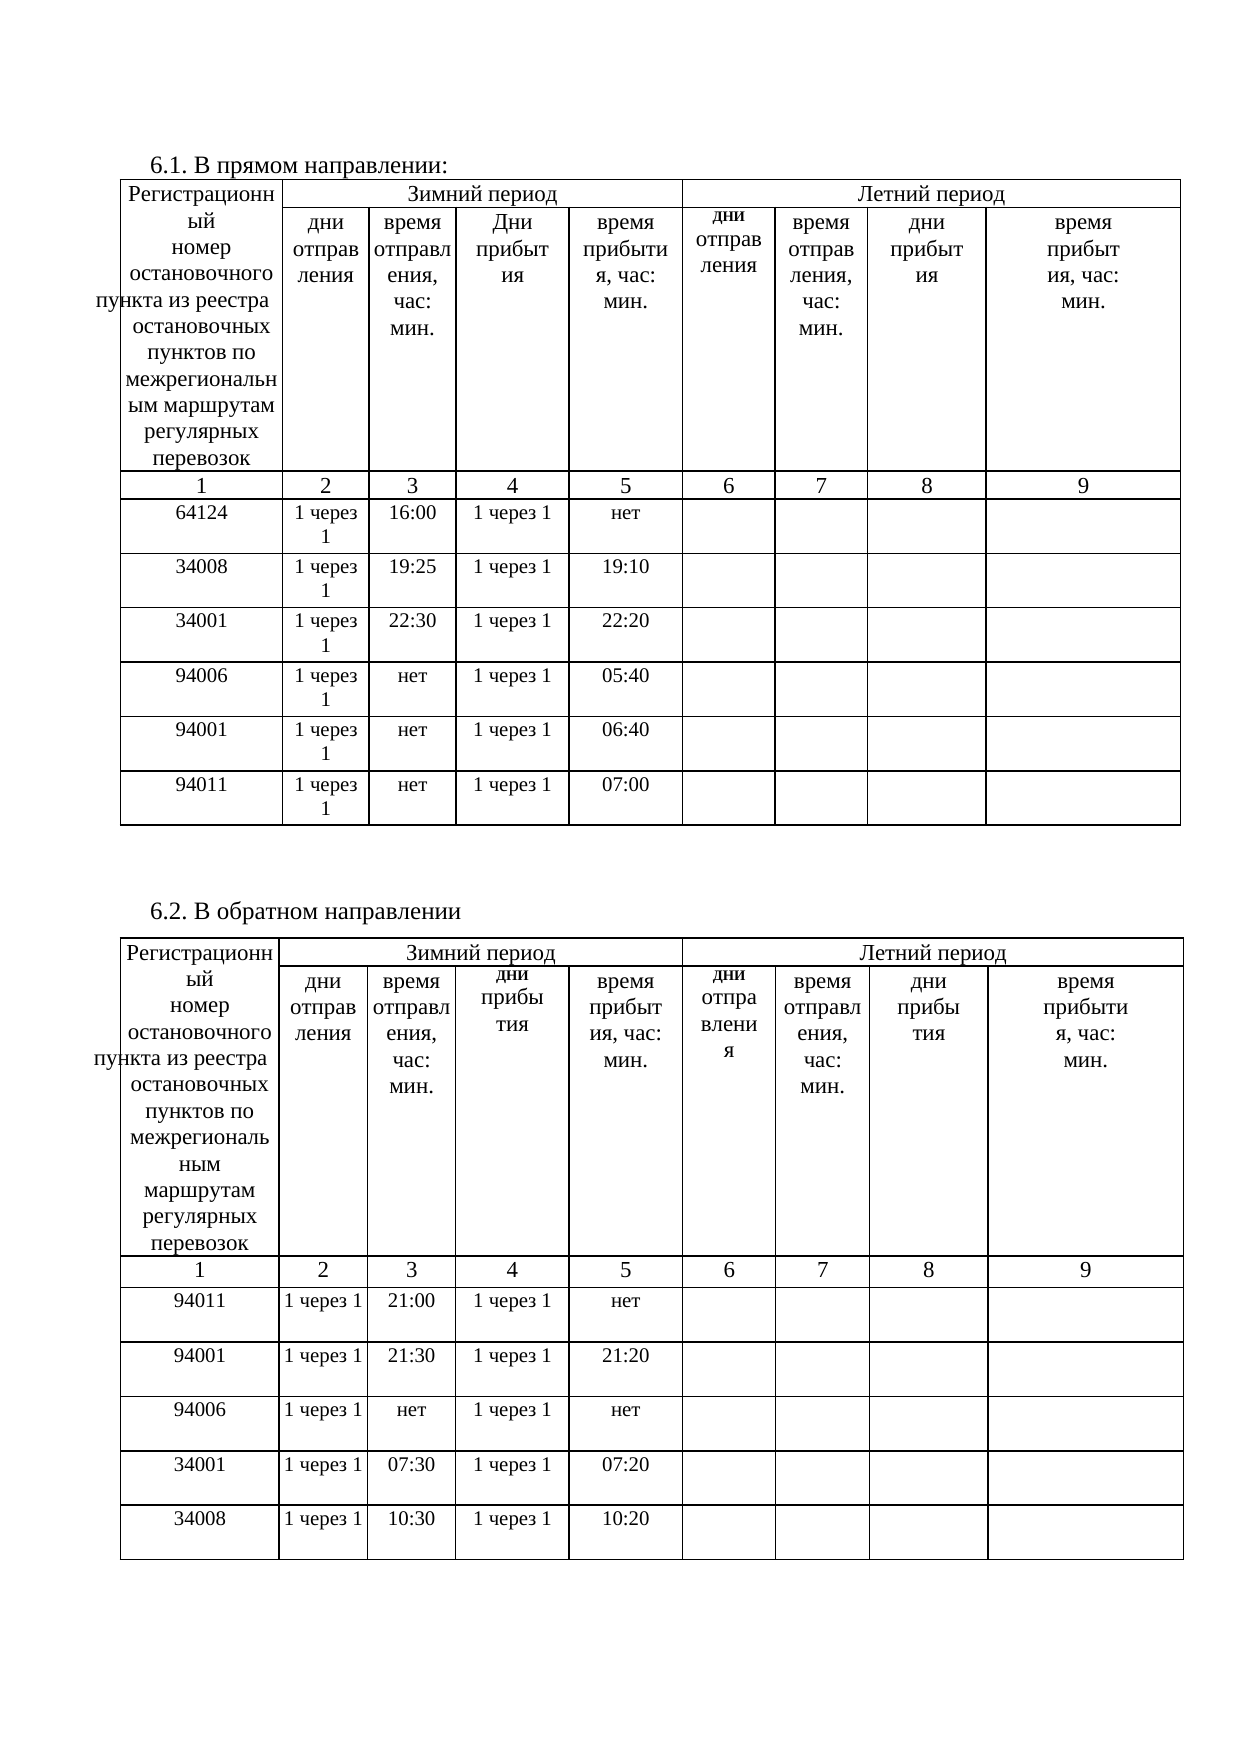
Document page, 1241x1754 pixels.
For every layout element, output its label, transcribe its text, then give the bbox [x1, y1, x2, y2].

table_cell 21:20 [570, 1343, 682, 1396]
text 6.1. В прямом направлении: [150, 150, 1090, 179]
table_cell 6 [683, 1257, 775, 1287]
table_cell 1 через 1 [456, 1288, 568, 1341]
table_cell время отправл ения, час: мин. [368, 967, 455, 1255]
table_cell дни отправ ления [283, 208, 368, 470]
table_cell 6 [683, 472, 774, 498]
table_cell время отправ ления, час: мин. [776, 208, 867, 470]
table_cell 07:30 [368, 1452, 455, 1504]
table_cell 1 через 1 [457, 608, 568, 661]
table_cell 2 [280, 1257, 367, 1287]
table_header Летний период [683, 180, 1180, 207]
text 6.2. В обратном направлении [150, 896, 1090, 925]
table_cell [683, 1397, 775, 1450]
table_cell 1 через 1 [283, 663, 368, 716]
table_cell 34008 [121, 554, 282, 607]
table_cell 1 через 1 [283, 772, 368, 824]
table_cell нет [570, 1288, 682, 1341]
table_cell 8 [870, 1257, 987, 1287]
table_cell 9 [987, 472, 1180, 498]
table_cell 94001 [121, 717, 282, 770]
table_cell нет [570, 500, 682, 552]
table_cell [776, 717, 867, 770]
table_cell 22:20 [570, 608, 682, 661]
table_cell 21:30 [368, 1343, 455, 1396]
table_cell [870, 1452, 987, 1504]
table_cell 34008 [121, 1506, 278, 1559]
table_cell [868, 772, 985, 824]
table_header Регистрационный номер остановочного пункта из реестра остановочных пунктов по межрегиональным маршрутам регулярных перевозок [121, 939, 278, 1255]
table_cell 2 [283, 472, 368, 498]
table_cell нет [370, 717, 455, 770]
table_cell [987, 772, 1180, 824]
table_cell [683, 1288, 775, 1341]
table_cell [776, 663, 867, 716]
table_cell [776, 1397, 869, 1450]
table_cell [683, 500, 774, 552]
table_cell [776, 1506, 869, 1559]
table_cell 05:40 [570, 663, 682, 716]
table_cell нет [370, 663, 455, 716]
table_cell [683, 1452, 775, 1504]
table_cell 1 через 1 [457, 554, 568, 607]
table_cell 34001 [121, 608, 282, 661]
table_cell [683, 608, 774, 661]
table_cell [870, 1506, 987, 1559]
table_cell 1 через 1 [456, 1397, 568, 1450]
table_cell [870, 1397, 987, 1450]
table_cell [683, 554, 774, 607]
table_header Зимний период [283, 180, 682, 207]
table_cell ДНИ отправ ления [683, 208, 774, 470]
table_cell 9 [989, 1257, 1183, 1287]
table_cell [683, 772, 774, 824]
table_cell [987, 608, 1180, 661]
table_cell 1 через 1 [457, 500, 568, 552]
table_cell 07:20 [570, 1452, 682, 1504]
table_cell 1 через 1 [280, 1452, 367, 1504]
table_cell 1 через 1 [280, 1288, 367, 1341]
table_cell [868, 608, 985, 661]
table_cell 21:00 [368, 1288, 455, 1341]
table_cell [683, 663, 774, 716]
table_cell нет [570, 1397, 682, 1450]
table_cell 1 через 1 [283, 500, 368, 552]
table_cell [776, 500, 867, 552]
table_cell время отправл ения, час: мин. [776, 967, 869, 1255]
table_cell [683, 1506, 775, 1559]
table_cell [776, 1452, 869, 1504]
table_cell 1 через 1 [457, 717, 568, 770]
table_cell [776, 1343, 869, 1396]
table_header Регистрационный номер остановочного пункта из реестра остановочных пунктов по межрегиональным маршрутам регулярных перевозок [121, 180, 282, 470]
table_cell Дни прибыт ия [457, 208, 568, 470]
table_cell [683, 1343, 775, 1396]
table_cell 22:30 [370, 608, 455, 661]
table_cell 3 [370, 472, 455, 498]
table_cell 1 через 1 [457, 772, 568, 824]
table_cell 5 [570, 1257, 682, 1287]
table_cell ДНИ прибы тия [456, 967, 568, 1255]
table_cell 16:00 [370, 500, 455, 552]
table_cell 94011 [121, 1288, 278, 1341]
table_cell [868, 717, 985, 770]
table_cell 1 через 1 [283, 554, 368, 607]
table_cell [989, 1288, 1183, 1341]
table_header Зимний период [280, 939, 682, 965]
table_cell 8 [868, 472, 985, 498]
table_cell [870, 1343, 987, 1396]
table_cell 1 через 1 [456, 1452, 568, 1504]
table_cell дни прибыт ия [868, 208, 985, 470]
table_cell [987, 554, 1180, 607]
table_cell 1 через 1 [280, 1343, 367, 1396]
table_cell 3 [368, 1257, 455, 1287]
table_cell 34001 [121, 1452, 278, 1504]
table_cell [868, 500, 985, 552]
table_cell [868, 663, 985, 716]
table_cell 64124 [121, 500, 282, 552]
table_cell 1 [121, 1257, 278, 1287]
table_cell нет [370, 772, 455, 824]
table_cell дни прибы тия [870, 967, 987, 1255]
table_cell 07:00 [570, 772, 682, 824]
table_cell [987, 500, 1180, 552]
table_cell 19:10 [570, 554, 682, 607]
table_cell [776, 554, 867, 607]
table_header Летний период [683, 939, 1183, 965]
table_cell [870, 1288, 987, 1341]
table_cell 94011 [121, 772, 282, 824]
table_cell [987, 663, 1180, 716]
table_cell время прибыти я, час: мин. [570, 208, 682, 470]
table_cell 1 через 1 [280, 1397, 367, 1450]
table_cell [868, 554, 985, 607]
table_cell 1 через 1 [457, 663, 568, 716]
table_cell нет [368, 1397, 455, 1450]
table_cell [776, 608, 867, 661]
table_cell время отправл ения, час: мин. [370, 208, 455, 470]
table_cell [989, 1452, 1183, 1504]
table_cell время прибыт ия, час: мин. [570, 967, 682, 1255]
table_cell 4 [457, 472, 568, 498]
table_cell [989, 1397, 1183, 1450]
table_cell [776, 772, 867, 824]
table_cell 1 через 1 [283, 717, 368, 770]
table_cell 7 [776, 472, 867, 498]
table_cell 94001 [121, 1343, 278, 1396]
table_cell [683, 717, 774, 770]
table_cell 10:20 [570, 1506, 682, 1559]
table_cell 7 [776, 1257, 869, 1287]
table_cell 06:40 [570, 717, 682, 770]
table_cell 1 через 1 [456, 1506, 568, 1559]
table_cell 4 [456, 1257, 568, 1287]
table_cell 19:25 [370, 554, 455, 607]
table_cell 1 через 1 [456, 1343, 568, 1396]
table_cell [989, 1506, 1183, 1559]
table_cell 94006 [121, 1397, 278, 1450]
table_cell 94006 [121, 663, 282, 716]
table_cell дни отправ ления [280, 967, 367, 1255]
table_cell время прибыти я, час: мин. [989, 967, 1183, 1255]
table_cell 1 через 1 [280, 1506, 367, 1559]
table_cell ДНИ отпра влени я [683, 967, 775, 1255]
table_cell 10:30 [368, 1506, 455, 1559]
table_cell [776, 1288, 869, 1341]
table_cell [989, 1343, 1183, 1396]
table_cell [987, 717, 1180, 770]
table_cell 1 через 1 [283, 608, 368, 661]
table_cell время прибыт ия, час: мин. [987, 208, 1180, 470]
table_cell 5 [570, 472, 682, 498]
table_cell 1 [121, 472, 282, 498]
